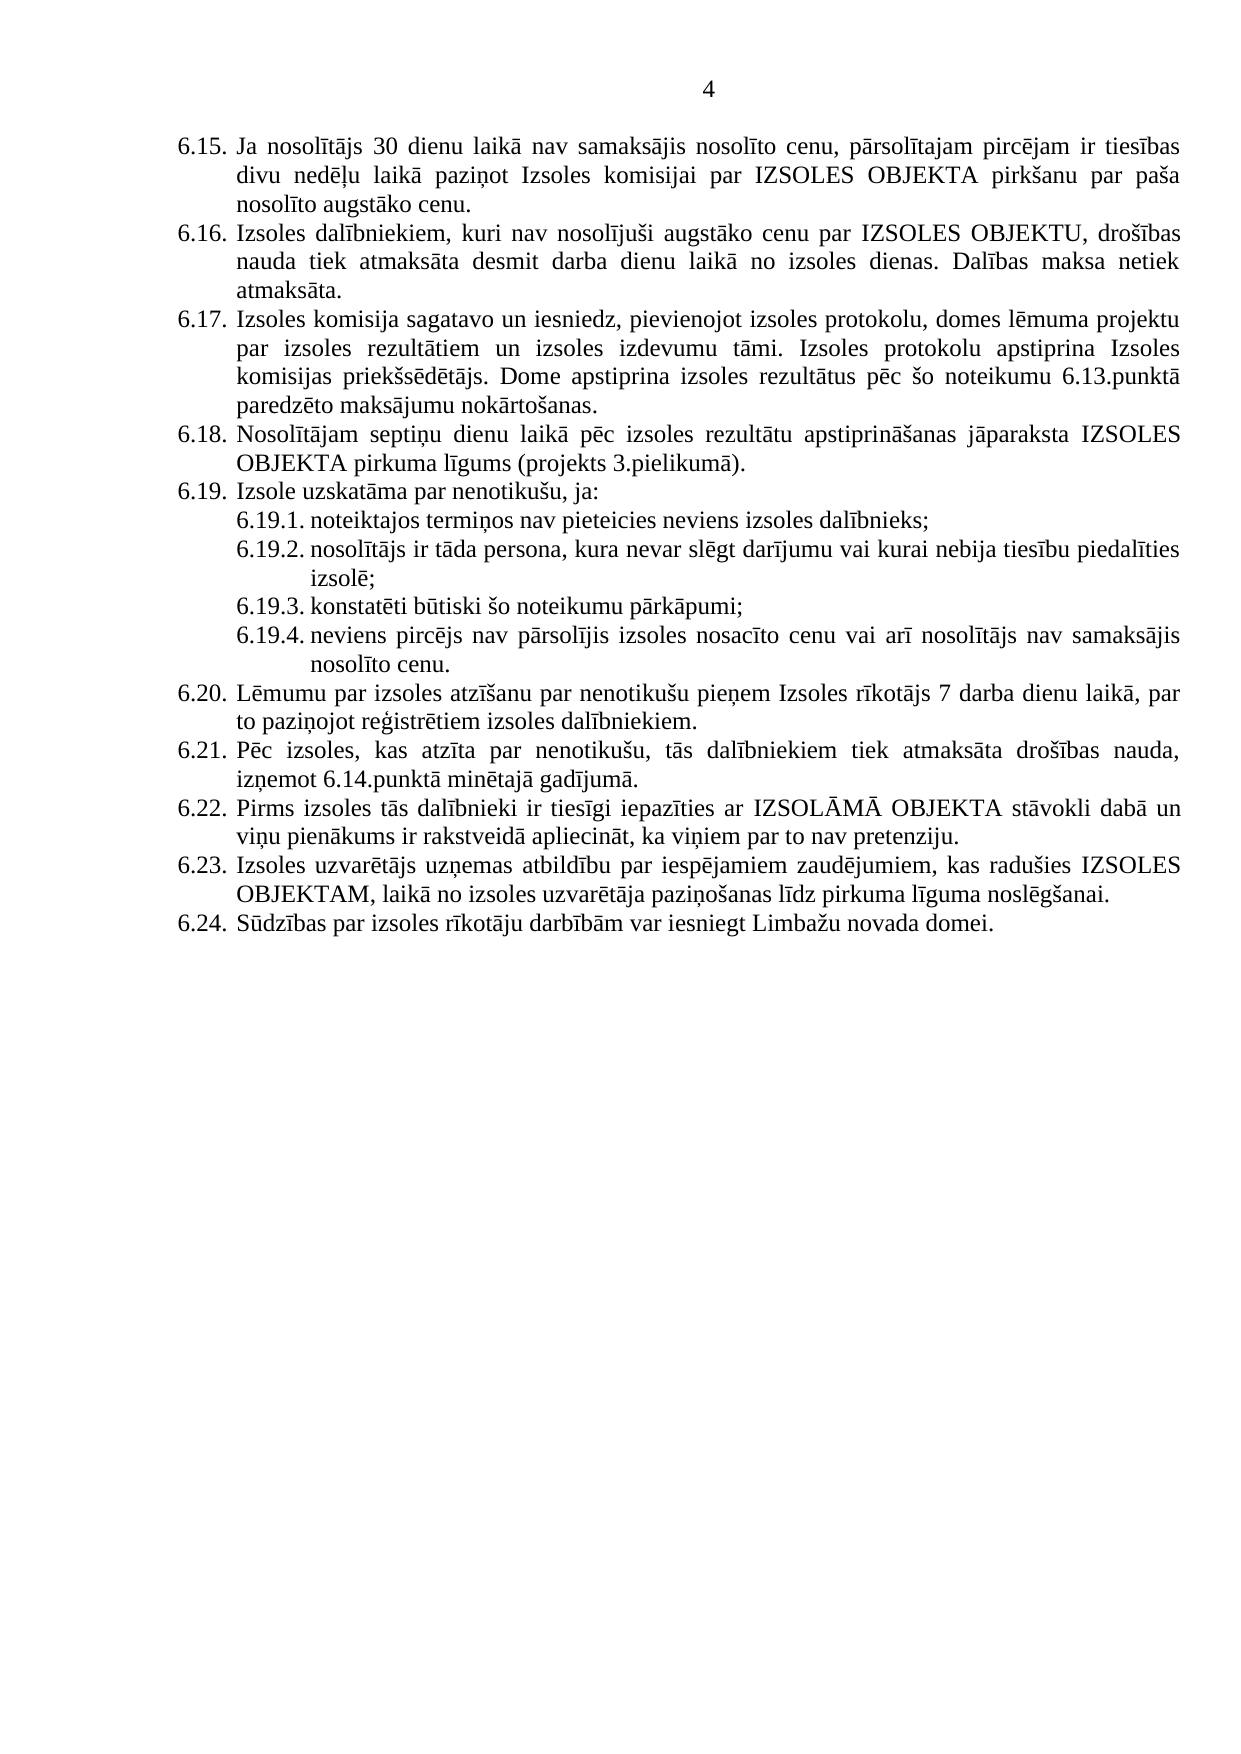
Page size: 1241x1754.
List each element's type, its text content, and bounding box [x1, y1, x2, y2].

list Ja nosolītājs 30 dienu laikā nav samaksājis nosolīto cenu, pārsolītajam pircējam ir tiesības divu nedēļu laikā paziņot Izsoles komisijai par IZSOLES OBJEKTA pirkšanu par paša nosolīto augstāko cenu. [177, 131, 1181, 218]
list Izsoles komisija sagatavo un iesniedz, pievienojot izsoles protokolu, domes lēmuma projektu par izsoles rezultātiem un izsoles izdevumu tāmi. Izsoles protokolu apstiprina Izsoles komisijas priekšsēdētājs. Dome apstiprina izsoles rezultātus pēc šo noteikumu 6.13.punktā paredzēto maksājumu nokārtošanas. [177, 304, 1181, 419]
list Izsole uzskatāma par nenotikušu, ja: [177, 476, 1181, 505]
list nosolītājs ir tāda persona, kura nevar slēgt darījumu vai kurai nebija tiesību piedalīties izsolē; [236, 534, 1181, 591]
list konstatēti būtiski šo noteikumu pārkāpumi; [236, 591, 1181, 620]
list Nosolītājam septiņu dienu laikā pēc izsoles rezultātu apstiprināšanas jāparaksta izsolES objekta pirkuma līgums (projekts 3.pielikumā). [177, 419, 1181, 476]
list Pēc izsoles, kas atzīta par nenotikušu, tās dalībniekiem tiek atmaksāta drošības nauda, izņemot 6.14.punktā minētajā gadījumā. [177, 735, 1181, 793]
list Pirms izsoles tās dalībnieki ir tiesīgi iepazīties ar izsolāmā objekta stāvokli dabā un viņu pienākums ir rakstveidā apliecināt, ka viņiem par to nav pretenziju. [177, 793, 1181, 850]
list Sūdzības par izsoles rīkotāju darbībām var iesniegt Limbažu novada domei. [177, 908, 1181, 936]
list neviens pircējs nav pārsolījis izsoles nosacīto cenu vai arī nosolītājs nav samaksājis nosolīto cenu. [236, 620, 1181, 678]
list noteiktajos termiņos nav pieteicies neviens izsoles dalībnieks; [236, 505, 1181, 534]
list Izsoles uzvarētājs uzņemas atbildību par iespējamiem zaudējumiem, kas radušies izsolES objektam, laikā no izsoles uzvarētāja paziņošanas līdz pirkuma līguma noslēgšanai. [177, 850, 1181, 908]
list Lēmumu par izsoles atzīšanu par nenotikušu pieņem Izsoles rīkotājs 7 darba dienu laikā, par to paziņojot reģistrētiem izsoles dalībniekiem. [177, 678, 1181, 735]
list Izsoles dalībniekiem, kuri nav nosolījuši augstāko cenu par izsoles objektu, drošības nauda tiek atmaksāta desmit darba dienu laikā no izsoles dienas. Dalības maksa netiek atmaksāta. [177, 218, 1181, 304]
